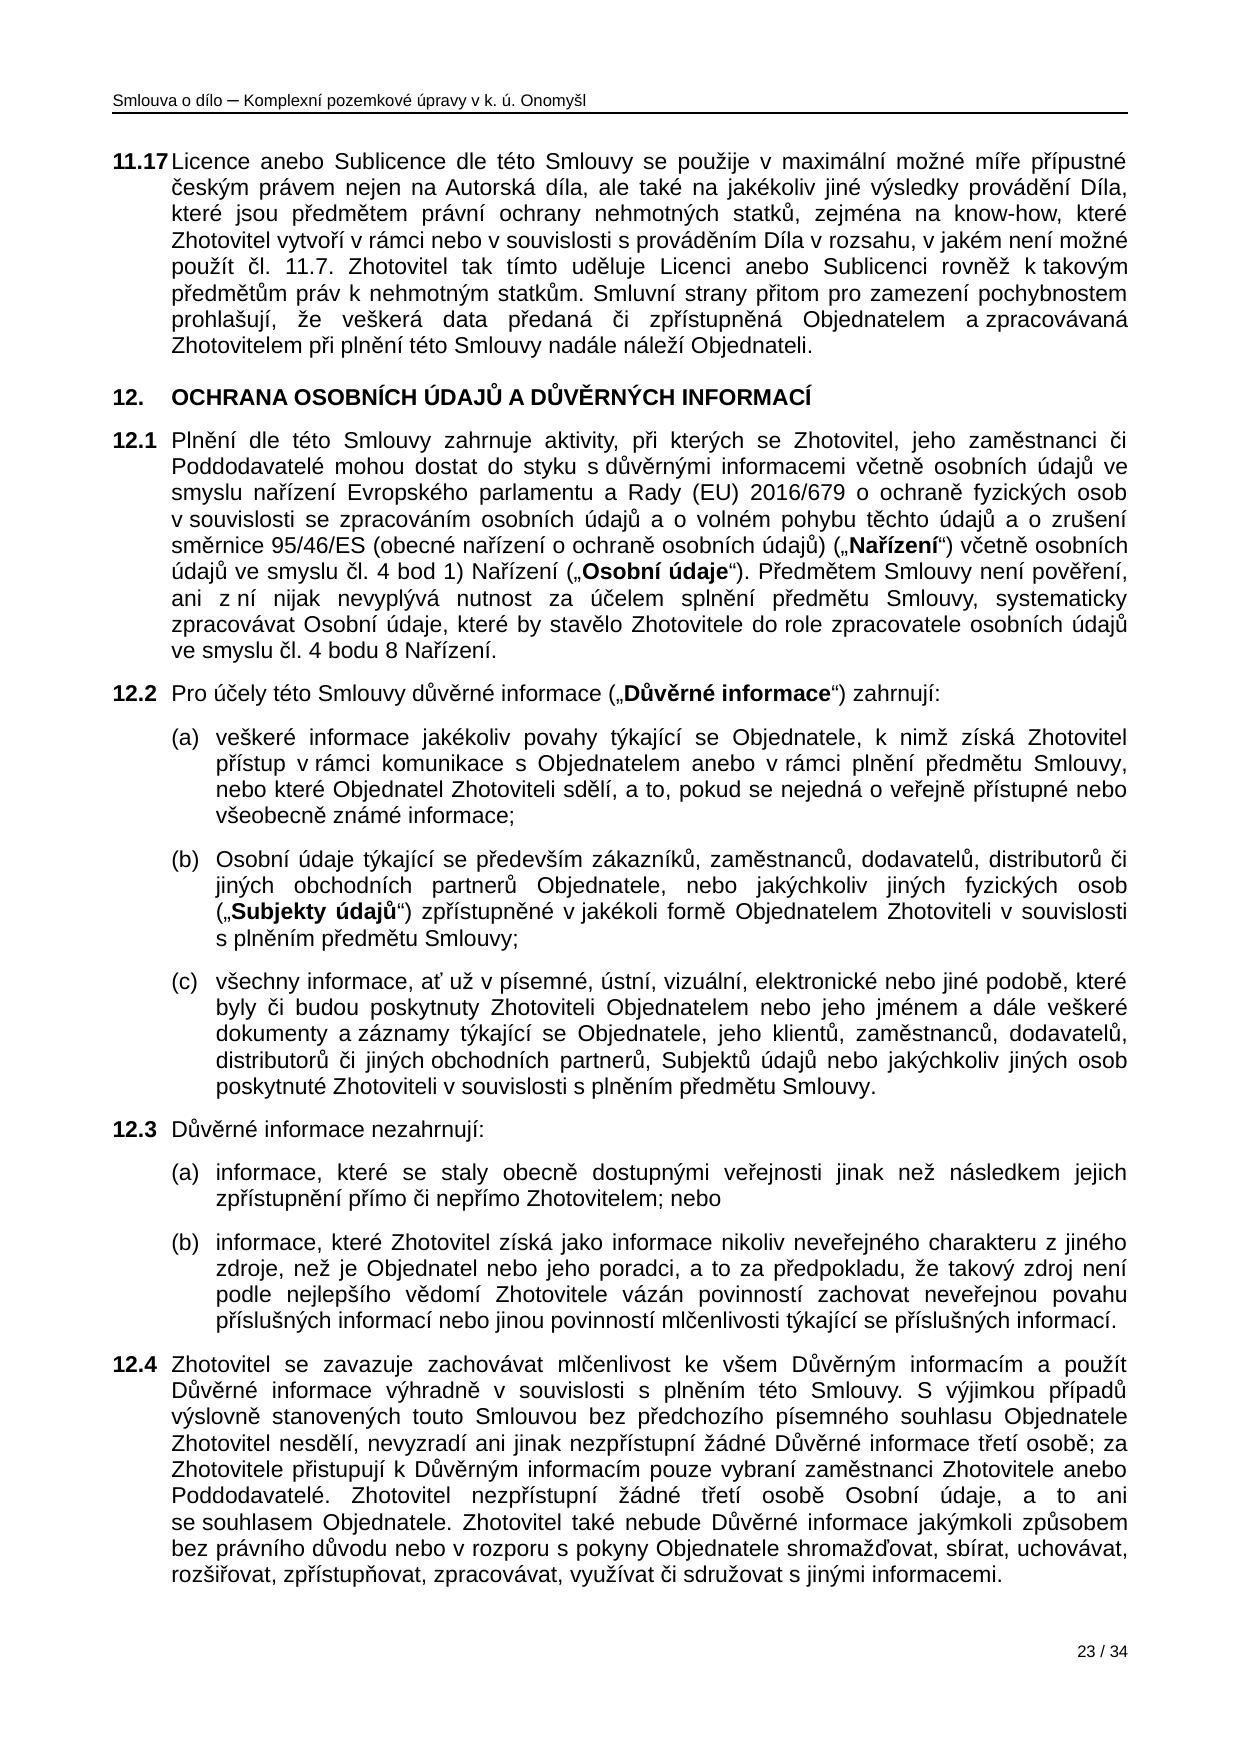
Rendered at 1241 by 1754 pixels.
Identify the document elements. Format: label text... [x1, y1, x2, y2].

text Osobní údaje týkající se především zákazníků, zaměstnanců, dodavatelů, distributorů či jiných obchodních partnerů Objednatele, nebo jakýchkoliv jiných fyzických osob („Subjekty údajů“) zpřístupněné v jakékoli formě Objednatelem Zhotoviteli v souvislosti s plněním předmětu Smlouvy; [171, 846, 1128, 951]
list informace, které Zhotovitel získá jako informace nikoliv neveřejného charakteru z jiného zdroje, než je Objednatel nebo jeho poradci, a to za předpokladu, že takový zdroj není podle nejlepšího vědomí Zhotovitele vázán povinností zachovat neveřejnou povahu příslušných informací nebo jinou povinností mlčenlivosti týkající se příslušných informací. [171, 1228, 1128, 1334]
text všechny informace, ať už v písemné, ústní, vizuální, elektronické nebo jiné podobě, které byly či budou poskytnuty Zhotoviteli Objednatelem nebo jeho jménem a dále veškeré dokumenty a záznamy týkající se Objednatele, jeho klientů, zaměstnanců, dodavatelů, distributorů či jiných obchodních partnerů, Subjektů údajů nebo jakýchkoliv jiných osob poskytnuté Zhotoviteli v souvislosti s plněním předmětu Smlouvy. [171, 968, 1128, 1099]
text Licence anebo Sublicence dle této Smlouvy se použije v maximální možné míře přípustné českým právem nejen na Autorská díla, ale také na jakékoliv jiné výsledky provádění Díla, které jsou předmětem právní ochrany nehmotných statků, zejména na know-how, které Zhotovitel vytvoří v rámci nebo v souvislosti s prováděním Díla v rozsahu, v jakém není možné použít čl. 11.7. Zhotovitel tak tímto uděluje Licenci anebo Sublicenci rovněž k takovým předmětům práv k nehmotným statkům. Smluvní strany přitom pro zamezení pochybnostem prohlašují, že veškerá data předaná či zpřístupněná Objednatelem a zpracovávaná Zhotovitelem při plnění této Smlouvy nadále náleží Objednateli. [112, 148, 1128, 358]
text Plnění dle této Smlouvy zahrnuje aktivity, při kterých se Zhotovitel, jeho zaměstnanci či Poddodavatelé mohou dostat do styku s důvěrnými informacemi včetně osobních údajů ve smyslu nařízení Evropského parlamentu a Rady (EU) 2016/679 o ochraně fyzických osob v souvislosti se zpracováním osobních údajů a o volném pohybu těchto údajů a o zrušení směrnice 95/46/ES (obecné nařízení o ochraně osobních údajů) („Nařízení“) včetně osobních údajů ve smyslu čl. 4 bod 1) Nařízení („Osobní údaje“). Předmětem Smlouvy není pověření, ani z ní nijak nevyplývá nutnost za účelem splnění předmětu Smlouvy, systematicky zpracovávat Osobní údaje, které by stavělo Zhotovitele do role zpracovatele osobních údajů ve smyslu čl. 4 bodu 8 Nařízení. [112, 427, 1128, 664]
list veškeré informace jakékoliv povahy týkající se Objednatele, k nimž získá Zhotovitel přístup v rámci komunikace s Objednatelem anebo v rámci plnění předmětu Smlouvy, nebo které Objednatel Zhotoviteli sdělí, a to, pokud se nejedná o veřejně přístupné nebo všeobecně známé informace; [171, 723, 1128, 829]
list informace, které se staly obecně dostupnými veřejnosti jinak než následkem jejich zpřístupnění přímo či nepřímo Zhotovitelem; nebo [171, 1159, 1128, 1212]
text Pro účely této Smlouvy důvěrné informace („Důvěrné informace“) zahrnují: [112, 680, 1128, 707]
text Ochrana osobních údajů a Důvěrných informací [112, 383, 1128, 410]
text Zhotovitel se zavazuje zachovávat mlčenlivost ke všem Důvěrným informacím a použít Důvěrné informace výhradně v souvislosti s plněním této Smlouvy. S výjimkou případů výslovně stanovených touto Smlouvou bez předchozího písemného souhlasu Objednatele Zhotovitel nesdělí, nevyzradí ani jinak nezpřístupní žádné Důvěrné informace třetí osobě; za Zhotovitele přistupují k Důvěrným informacím pouze vybraní zaměstnanci Zhotovitele anebo Poddodavatelé. Zhotovitel nezpřístupní žádné třetí osobě Osobní údaje, a to ani se souhlasem Objednatele. Zhotovitel také nebude Důvěrné informace jakýmkoli způsobem bez právního důvodu nebo v rozporu s pokyny Objednatele shromažďovat, sbírat, uchovávat, rozšiřovat, zpřístupňovat, zpracovávat, využívat či sdružovat s jinými informacemi. [112, 1351, 1128, 1588]
text Důvěrné informace nezahrnují: [112, 1116, 1128, 1142]
